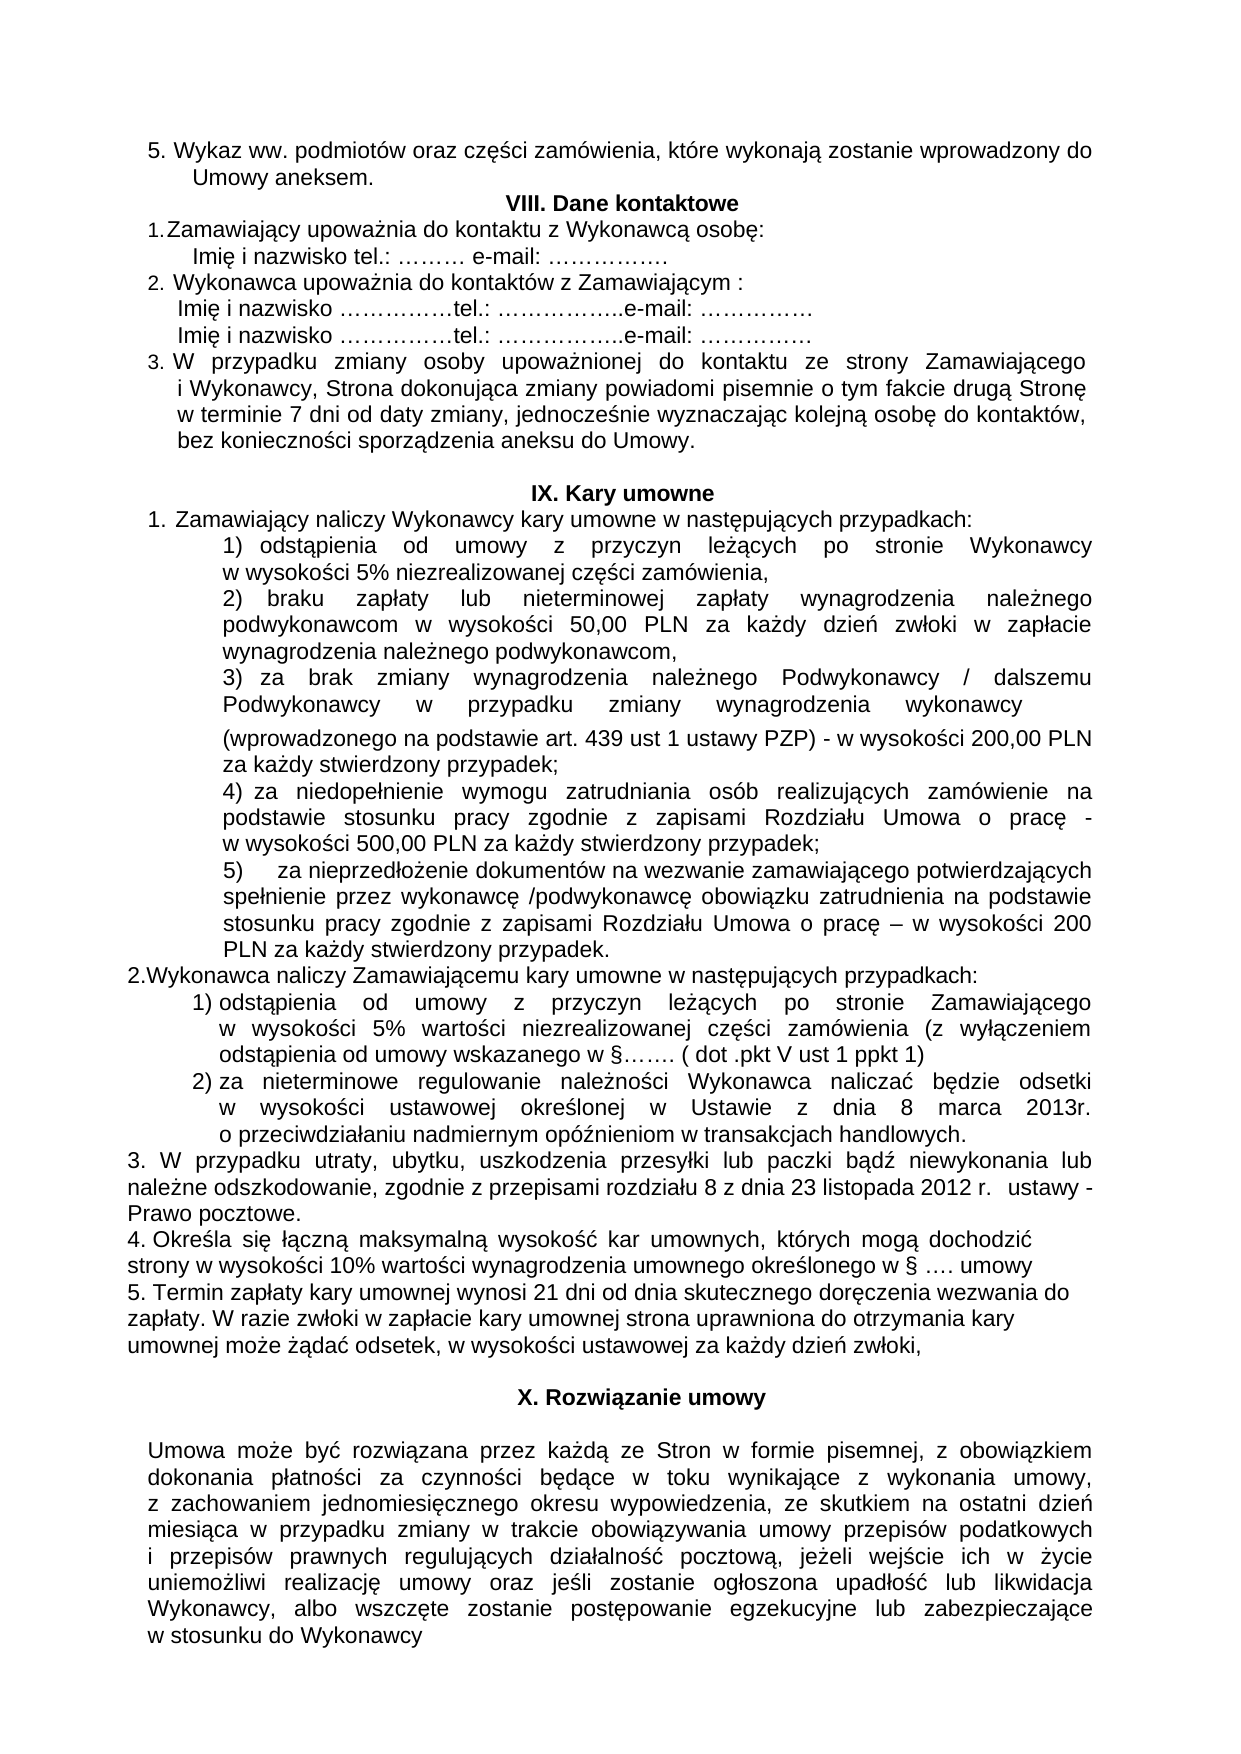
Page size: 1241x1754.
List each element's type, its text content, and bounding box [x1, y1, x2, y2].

list Wykonawca upoważnia do kontaktów z Zamawiającym : [147, 269, 1115, 295]
list za nieterminowe regulowanie należności Wykonawca naliczać będzie odsetki w wysokości ustawowej określonej w Ustawie z dnia 8 marca 2013r. o przeciwdziałaniu nadmiernym opóźnieniom w transakcjach handlowych. [192, 1068, 1092, 1147]
text 2.Wykonawca naliczy Zamawiającemu kary umowne w następujących przypadkach: [127, 962, 1115, 988]
list Zamawiający naliczy Wykonawcy kary umowne w następujących przypadkach: [147, 506, 1115, 532]
list za brak zmiany wynagrodzenia należnego Podwykonawcy / dalszemu Podwykonawcy w przypadku zmiany wynagrodzenia wykonawcy [222, 664, 1092, 717]
subtitle VIII. Dane kontaktowe [505, 190, 1115, 216]
list za niedopełnienie wymogu zatrudniania osób realizujących zamówienie na podstawie stosunku pracy zgodnie z zapisami Rozdziału Umowa o pracę - w wysokości 500,00 PLN za każdy stwierdzony przypadek; [222, 778, 1093, 857]
text 3. W przypadku utraty, ubytku, uszkodzenia przesyłki lub paczki bądź niewykonania lub należne odszkodowanie, zgodnie z przepisami rozdziału 8 z dnia 23 listopada 2012 r. ustawy - Prawo pocztowe. [127, 1147, 1093, 1226]
text 5. Termin zapłaty kary umownej wynosi 21 dni od dnia skutecznego doręczenia wezwania do zapłaty. W razie zwłoki w zapłacie kary umownej strona uprawniona do otrzymania kary umownej może żądać odsetek, w wysokości ustawowej za każdy dzień zwłoki, [127, 1279, 1093, 1358]
list Zamawiający upoważnia do kontaktu z Wykonawcą osobę: Imię i nazwisko tel.: ……… e-mail: ……………. [147, 216, 765, 269]
list Wykaz ww. podmiotów oraz części zamówienia, które wykonają zostanie wprowadzony do Umowy aneksem. [147, 137, 1093, 190]
list odstąpienia od umowy z przyczyn leżących po stronie Wykonawcy w wysokości 5% niezrealizowanej części zamówienia, [222, 532, 1092, 585]
subtitle X. Rozwiązanie umowy [517, 1384, 1115, 1411]
list odstąpienia od umowy z przyczyn leżących po stronie Zamawiającego w wysokości 5% wartości niezrealizowanej części zamówienia (z wyłączeniem odstąpienia od umowy wskazanego w §……. ( dot .pkt V ust 1 ppkt 1) [192, 989, 1092, 1068]
text (wprowadzonego na podstawie art. 439 ust 1 ustawy PZP) - w wysokości 200,00 PLN za każdy stwierdzony przypadek; [222, 725, 1093, 778]
text 4. Określa się łączną maksymalną wysokość kar umownych, których mogą dochodzić strony w wysokości 10% wartości wynagrodzenia umownego określonego w § …. umowy [127, 1226, 1093, 1279]
list W przypadku zmiany osoby upoważnionej do kontaktu ze strony Zamawiającego i Wykonawcy, Strona dokonująca zmiany powiadomi pisemnie o tym fakcie drugą Stronę w terminie 7 dni od daty zmiany, jednocześnie wyznaczając kolejną osobę do kontaktów, bez konieczności sporządzenia aneksu do Umowy. [147, 348, 1087, 453]
subtitle IX. Kary umowne [531, 479, 1115, 506]
list za nieprzedłożenie dokumentów na wezwanie zamawiającego potwierdzających spełnienie przez wykonawcę /podwykonawcę obowiązku zatrudnienia na podstawie stosunku pracy zgodnie z zapisami Rozdziału Umowa o pracę – w wysokości 200 PLN za każdy stwierdzony przypadek. [223, 857, 1092, 962]
text Imię i nazwisko ……………tel.: ……………..e-mail: …………… Imię i nazwisko ……………tel.: ……………..e-mail: …………… [177, 295, 851, 348]
list braku zapłaty lub nieterminowej zapłaty wynagrodzenia należnego podwykonawcom w wysokości 50,00 PLN za każdy dzień zwłoki w zapłacie wynagrodzenia należnego podwykonawcom, [222, 585, 1092, 664]
text Umowa może być rozwiązana przez każdą ze Stron w formie pisemnej, z obowiązkiem dokonania płatności za czynności będące w toku wynikające z wykonania umowy, z zachowaniem jednomiesięcznego okresu wypowiedzenia, ze skutkiem na ostatni dzień miesiąca w przypadku zmiany w trakcie obowiązywania umowy przepisów podatkowych i przepisów prawnych regulujących działalność pocztową, jeżeli wejście ich w życie uniemożliwi realizację umowy oraz jeśli zostanie ogłoszona upadłość lub likwidacja Wykonawcy, albo wszczęte zostanie postępowanie egzekucyjne lub zabezpieczające w stosunku do Wykonawcy [147, 1437, 1093, 1648]
